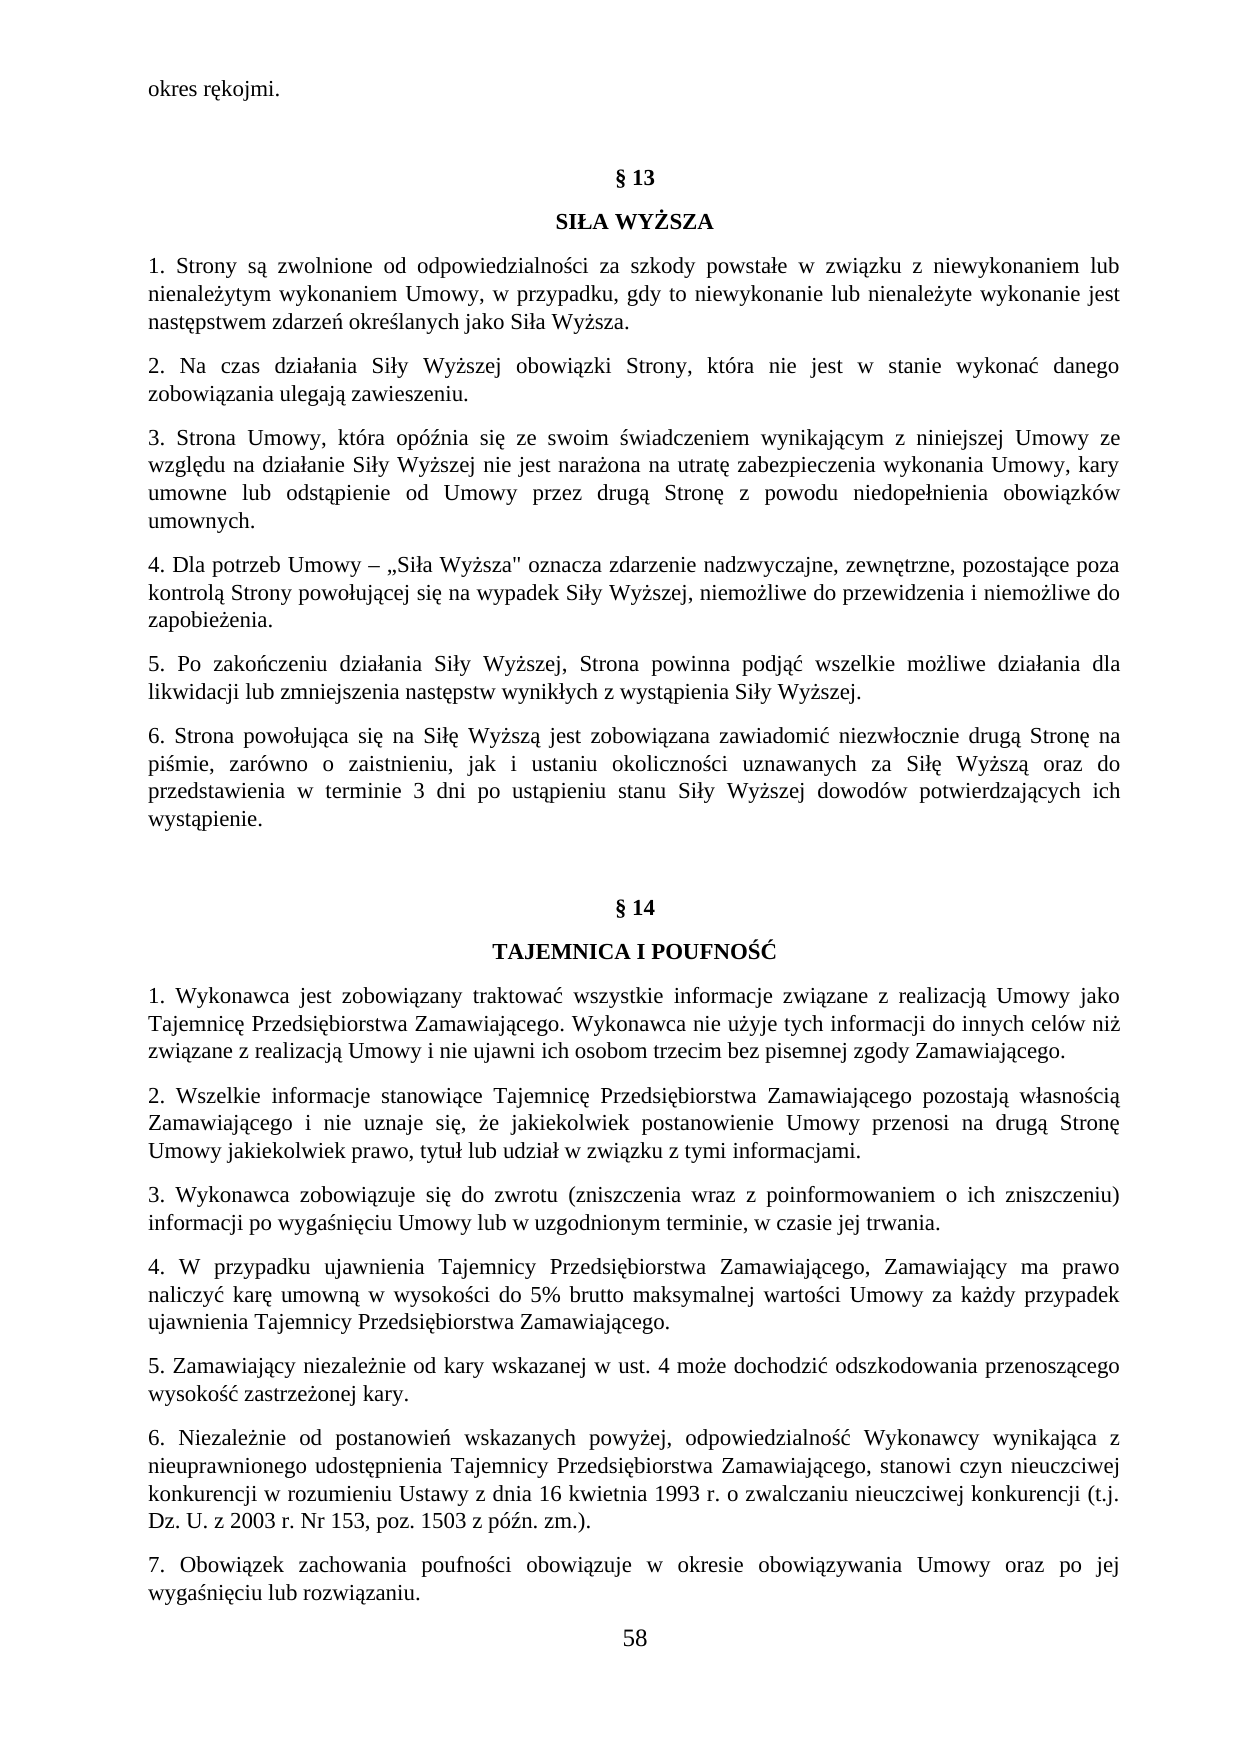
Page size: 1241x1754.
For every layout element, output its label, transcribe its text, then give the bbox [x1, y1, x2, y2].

text 6. Niezależnie od postanowień wskazanych powyżej, odpowiedzialność Wykonawcy wynikająca z nieuprawnionego udostępnienia Tajemnicy Przedsiębiorstwa Zamawiającego, stanowi czyn nieuczciwej konkurencji w rozumieniu Ustawy z dnia 16 kwietnia 1993 r. o zwalczaniu nieuczciwej konkurencji (t.j. Dz. U. z 2003 r. Nr 153, poz. 1503 z późn. zm.). [148, 1424, 1122, 1533]
text 1. Strony są zwolnione od odpowiedzialności za szkody powstałe w związku z niewykonaniem lub nienależytym wykonaniem Umowy, w przypadku, gdy to niewykonanie lub nienależyte wykonanie jest następstwem zdarzeń określanych jako Siła Wyższa. [148, 252, 1122, 334]
text 5. Zamawiający niezależnie od kary wskazanej w ust. 4 może dochodzić odszkodowania przenoszącego wysokość zastrzeżonej kary. [148, 1352, 1122, 1406]
text 2. Na czas działania Siły Wyższej obowiązki Strony, która nie jest w stanie wykonać danego zobowiązania ulegają zawieszeniu. [148, 352, 1122, 406]
text TAJEMNICA I POUFNOŚĆ [148, 938, 1122, 964]
text SIŁA WYŻSZA [148, 208, 1122, 234]
text 1. Wykonawca jest zobowiązany traktować wszystkie informacje związane z realizacją Umowy jako Tajemnicę Przedsiębiorstwa Zamawiającego. Wykonawca nie użyje tych informacji do innych celów niż związane z realizacją Umowy i nie ujawni ich osobom trzecim bez pisemnej zgody Zamawiającego. [148, 982, 1122, 1064]
text 7. Obowiązek zachowania poufności obowiązuje w okresie obowiązywania Umowy oraz po jej wygaśnięciu lub rozwiązaniu. [148, 1551, 1122, 1605]
text 5. Po zakończeniu działania Siły Wyższej, Strona powinna podjąć wszelkie możliwe działania dla likwidacji lub zmniejszenia następstw wynikłych z wystąpienia Siły Wyższej. [148, 650, 1122, 704]
text § 14 [148, 894, 1122, 920]
text 6. Strona powołująca się na Siłę Wyższą jest zobowiązana zawiadomić niezwłocznie drugą Stronę na piśmie, zarówno o zaistnieniu, jak i ustaniu okoliczności uznawanych za Siłę Wyższą oraz do przedstawienia w terminie 3 dni po ustąpieniu stanu Siły Wyższej dowodów potwierdzających ich wystąpienie. [148, 722, 1122, 831]
text § 13 [148, 164, 1122, 190]
text 3. Wykonawca zobowiązuje się do zwrotu (zniszczenia wraz z poinformowaniem o ich zniszczeniu) informacji po wygaśnięciu Umowy lub w uzgodnionym terminie, w czasie jej trwania. [148, 1181, 1122, 1235]
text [148, 75, 1122, 102]
text 3. Strona Umowy, która opóźnia się ze swoim świadczeniem wynikającym z niniejszej Umowy ze względu na działanie Siły Wyższej nie jest narażona na utratę zabezpieczenia wykonania Umowy, kary umowne lub odstąpienie od Umowy przez drugą Stronę z powodu niedopełnienia obowiązków umownych. [148, 424, 1122, 533]
text 4. W przypadku ujawnienia Tajemnicy Przedsiębiorstwa Zamawiającego, Zamawiający ma prawo naliczyć karę umowną w wysokości do 5% brutto maksymalnej wartości Umowy za każdy przypadek ujawnienia Tajemnicy Przedsiębiorstwa Zamawiającego. [148, 1253, 1122, 1334]
text 2. Wszelkie informacje stanowiące Tajemnicę Przedsiębiorstwa Zamawiającego pozostają własnością Zamawiającego i nie uznaje się, że jakiekolwiek postanowienie Umowy przenosi na drugą Stronę Umowy jakiekolwiek prawo, tytuł lub udział w związku z tymi informacjami. [148, 1082, 1122, 1163]
text 4. Dla potrzeb Umowy – „Siła Wyższa" oznacza zdarzenie nadzwyczajne, zewnętrzne, pozostające poza kontrolą Strony powołującej się na wypadek Siły Wyższej, niemożliwe do przewidzenia i niemożliwe do zapobieżenia. [148, 551, 1122, 632]
